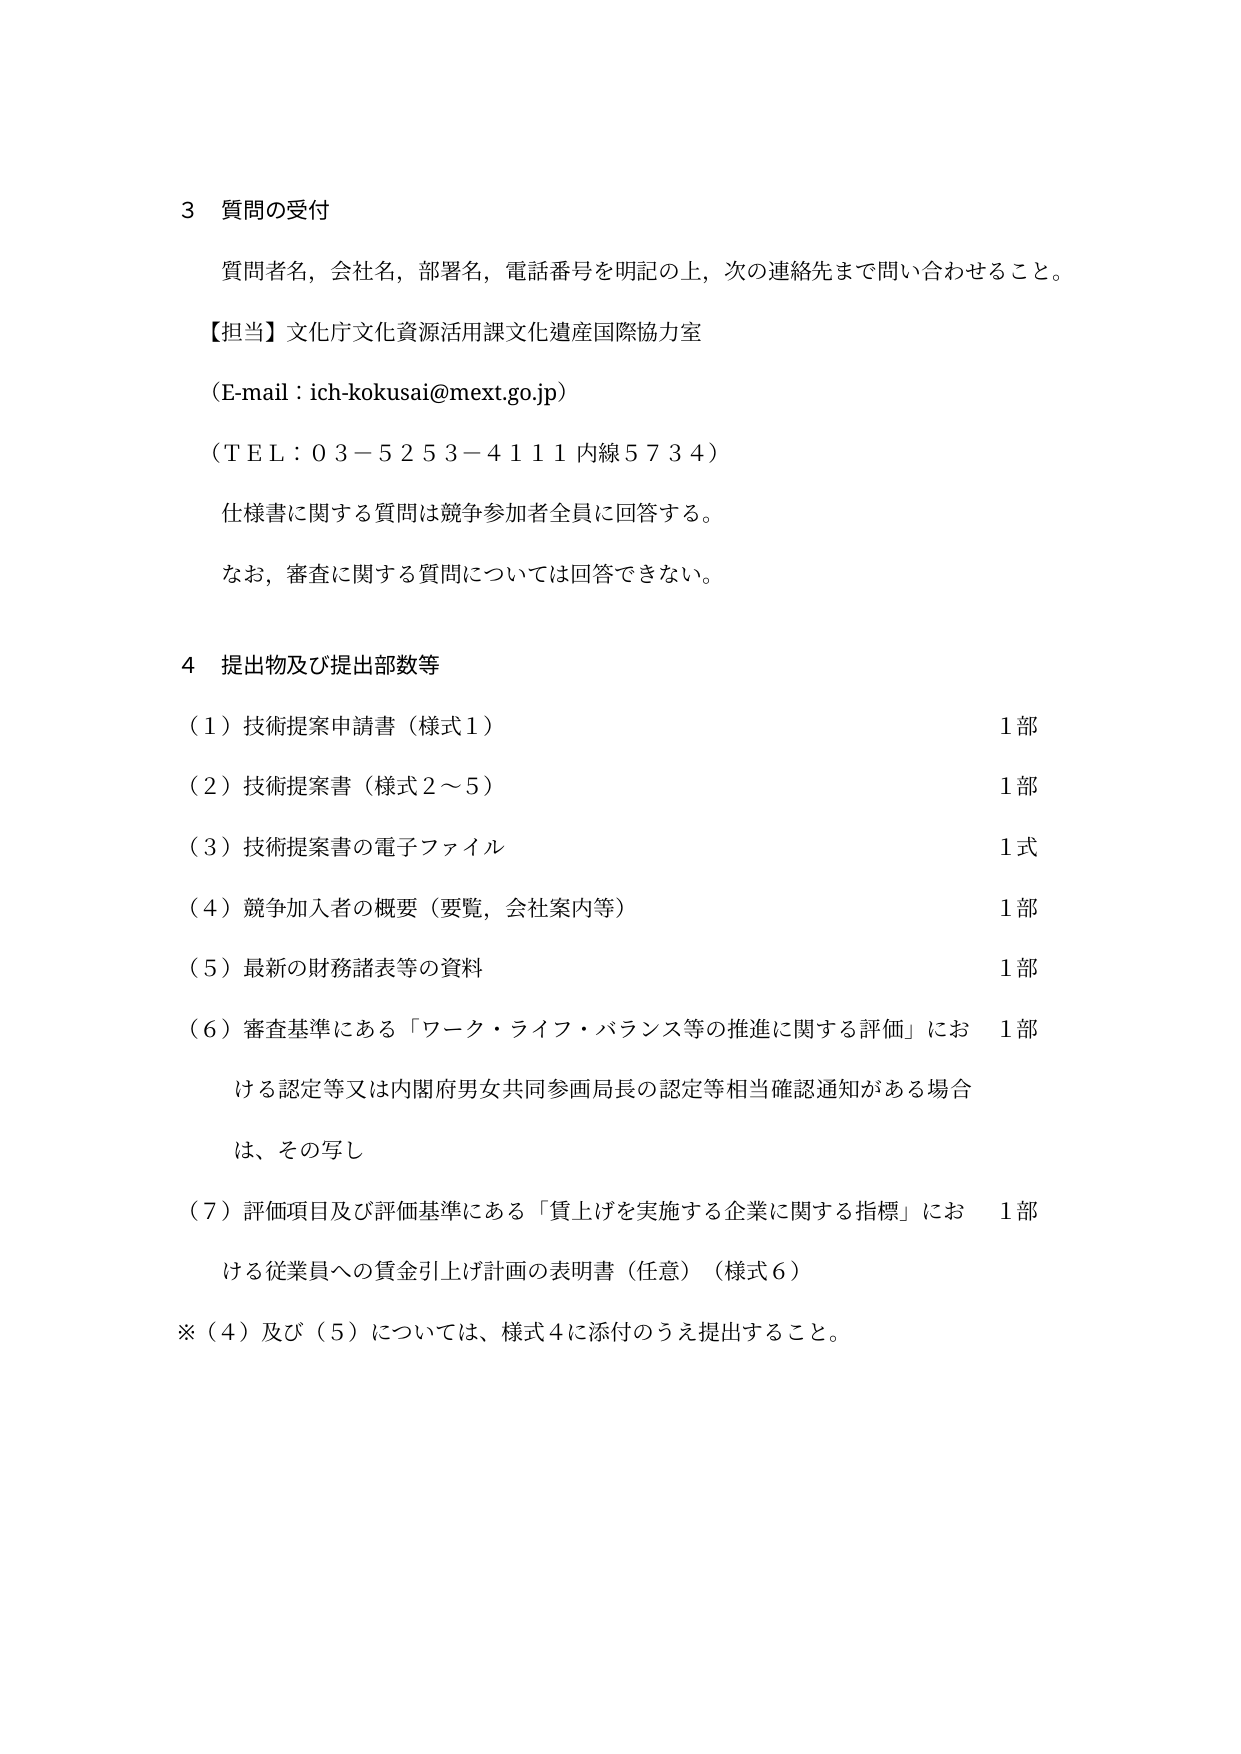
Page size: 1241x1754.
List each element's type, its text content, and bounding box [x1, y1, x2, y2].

text なお，審査に関する質問については回答できない。 [177, 543, 1063, 603]
table_cell （５）最新の財務諸表等の資料 [166, 937, 983, 997]
text ３ 質問の受付 [177, 179, 1063, 239]
table_cell （４）競争加入者の概要（要覧，会社案内等） [166, 876, 983, 937]
text （E-mail：ich-kokusai@mext.go.jp） [199, 361, 1063, 421]
table_cell １部 [984, 876, 1072, 937]
text 質問者名，会社名，部署名，電話番号を明記の上，次の連絡先まで問い合わせること。 [177, 239, 1063, 300]
table_cell ※（４）及び（５）については、様式４に添付のうえ提出すること。 [166, 1301, 1072, 1361]
text ４ 提出物及び提出部数等 [177, 634, 1063, 694]
table_cell １部 [984, 1179, 1072, 1301]
table_header １部 [984, 694, 1072, 755]
table_header （１）技術提案申請書（様式１） [166, 694, 983, 755]
table_cell （２）技術提案書（様式２～５） [166, 755, 983, 816]
table_cell （６）審査基準にある「ワーク・ライフ・バランス等の推進に関する評価」における認定等又は内閣府男女共同参画局長の認定等相当確認通知がある場合は、その写し [166, 998, 983, 1179]
table_cell （７）評価項目及び評価基準にある「賃上げを実施する企業に関する指標」における従業員への賃金引上げ計画の表明書（任意）（様式６） [166, 1179, 983, 1301]
table_cell １式 [984, 816, 1072, 876]
text （ＴＥＬ：０３－５２５３－４１１１ 内線５７３４） [199, 421, 1063, 482]
table_cell １部 [984, 755, 1072, 816]
text 仕様書に関する質問は競争参加者全員に回答する。 [177, 482, 1063, 543]
table_cell （３）技術提案書の電子ファイル [166, 816, 983, 876]
table_cell １部 [984, 937, 1072, 997]
table_cell １部 [984, 998, 1072, 1179]
text 【担当】文化庁文化資源活用課文化遺産国際協力室 [199, 300, 1063, 361]
